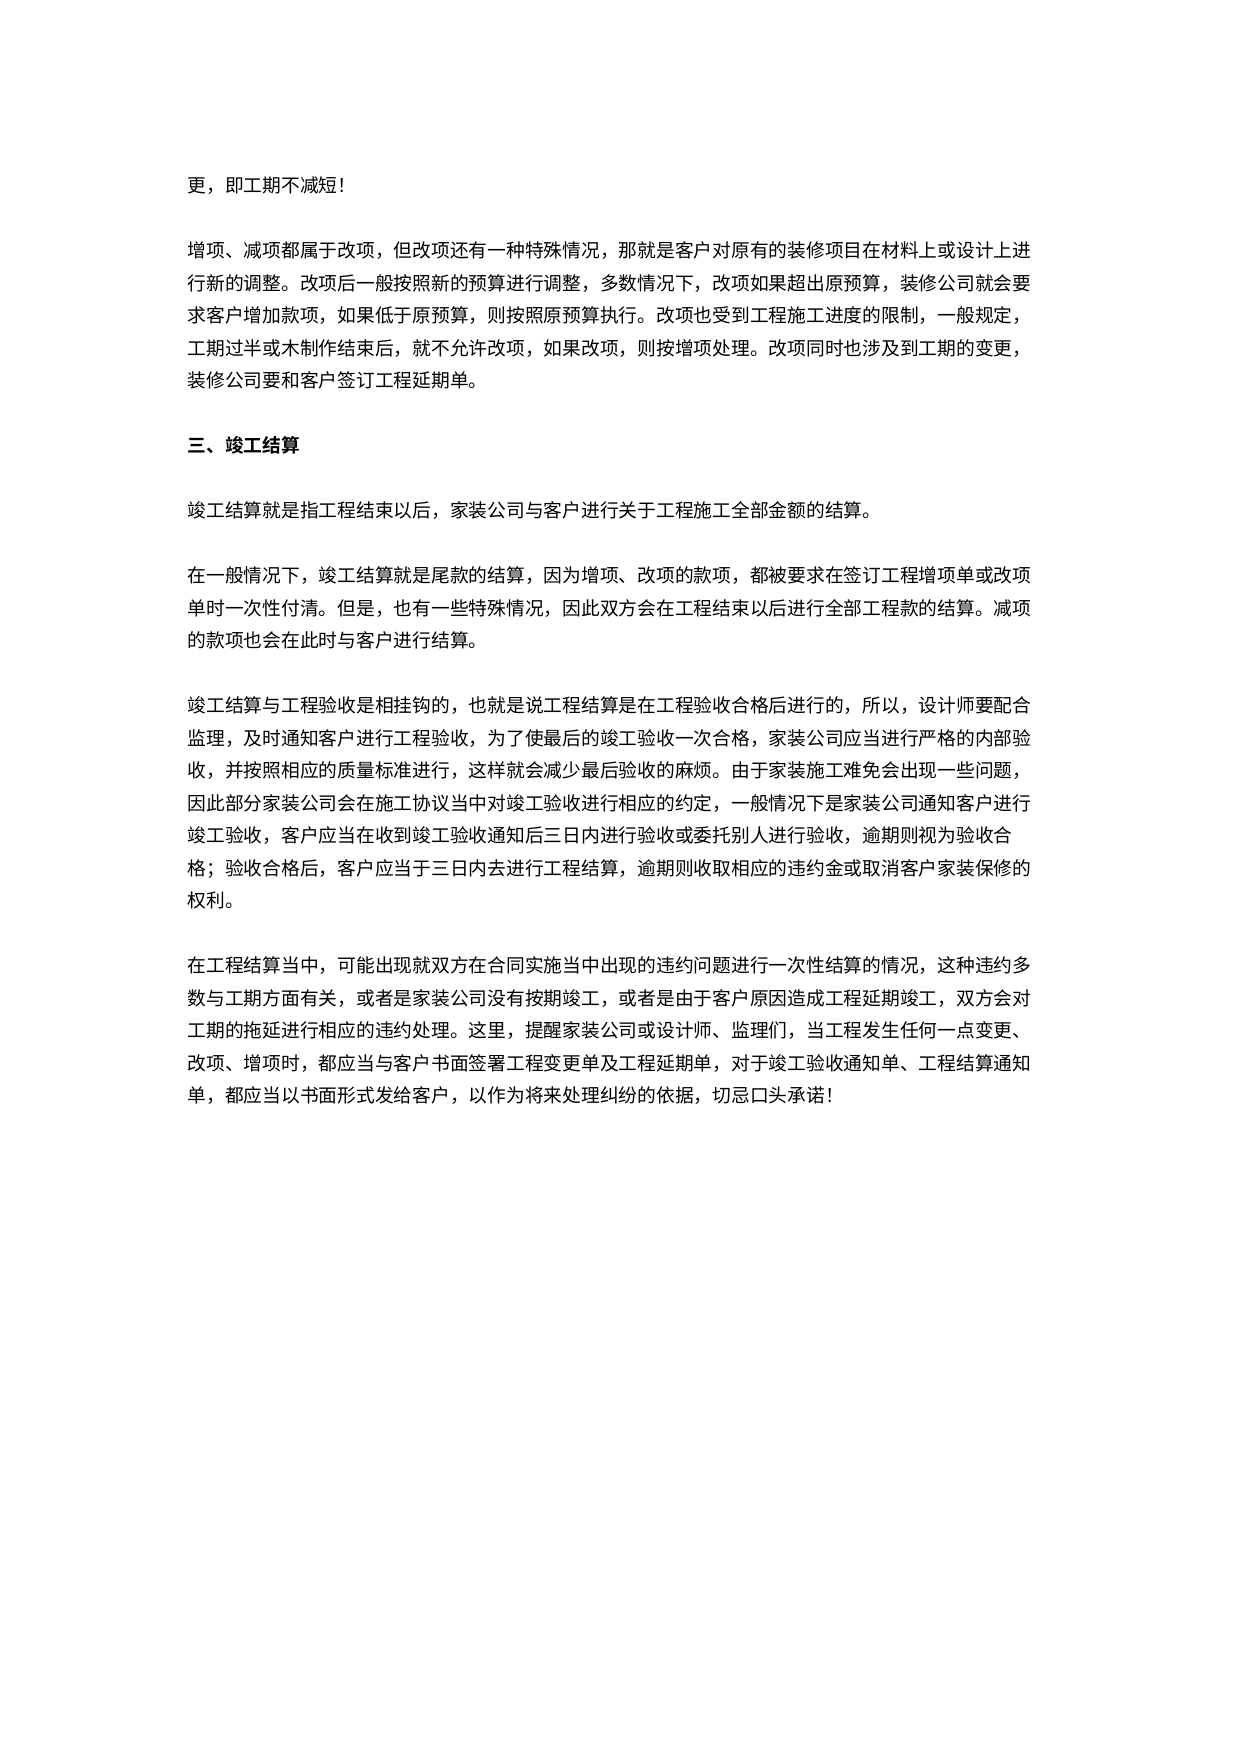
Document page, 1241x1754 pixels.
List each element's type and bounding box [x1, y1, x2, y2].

table_cell [181, 162, 1046, 1117]
